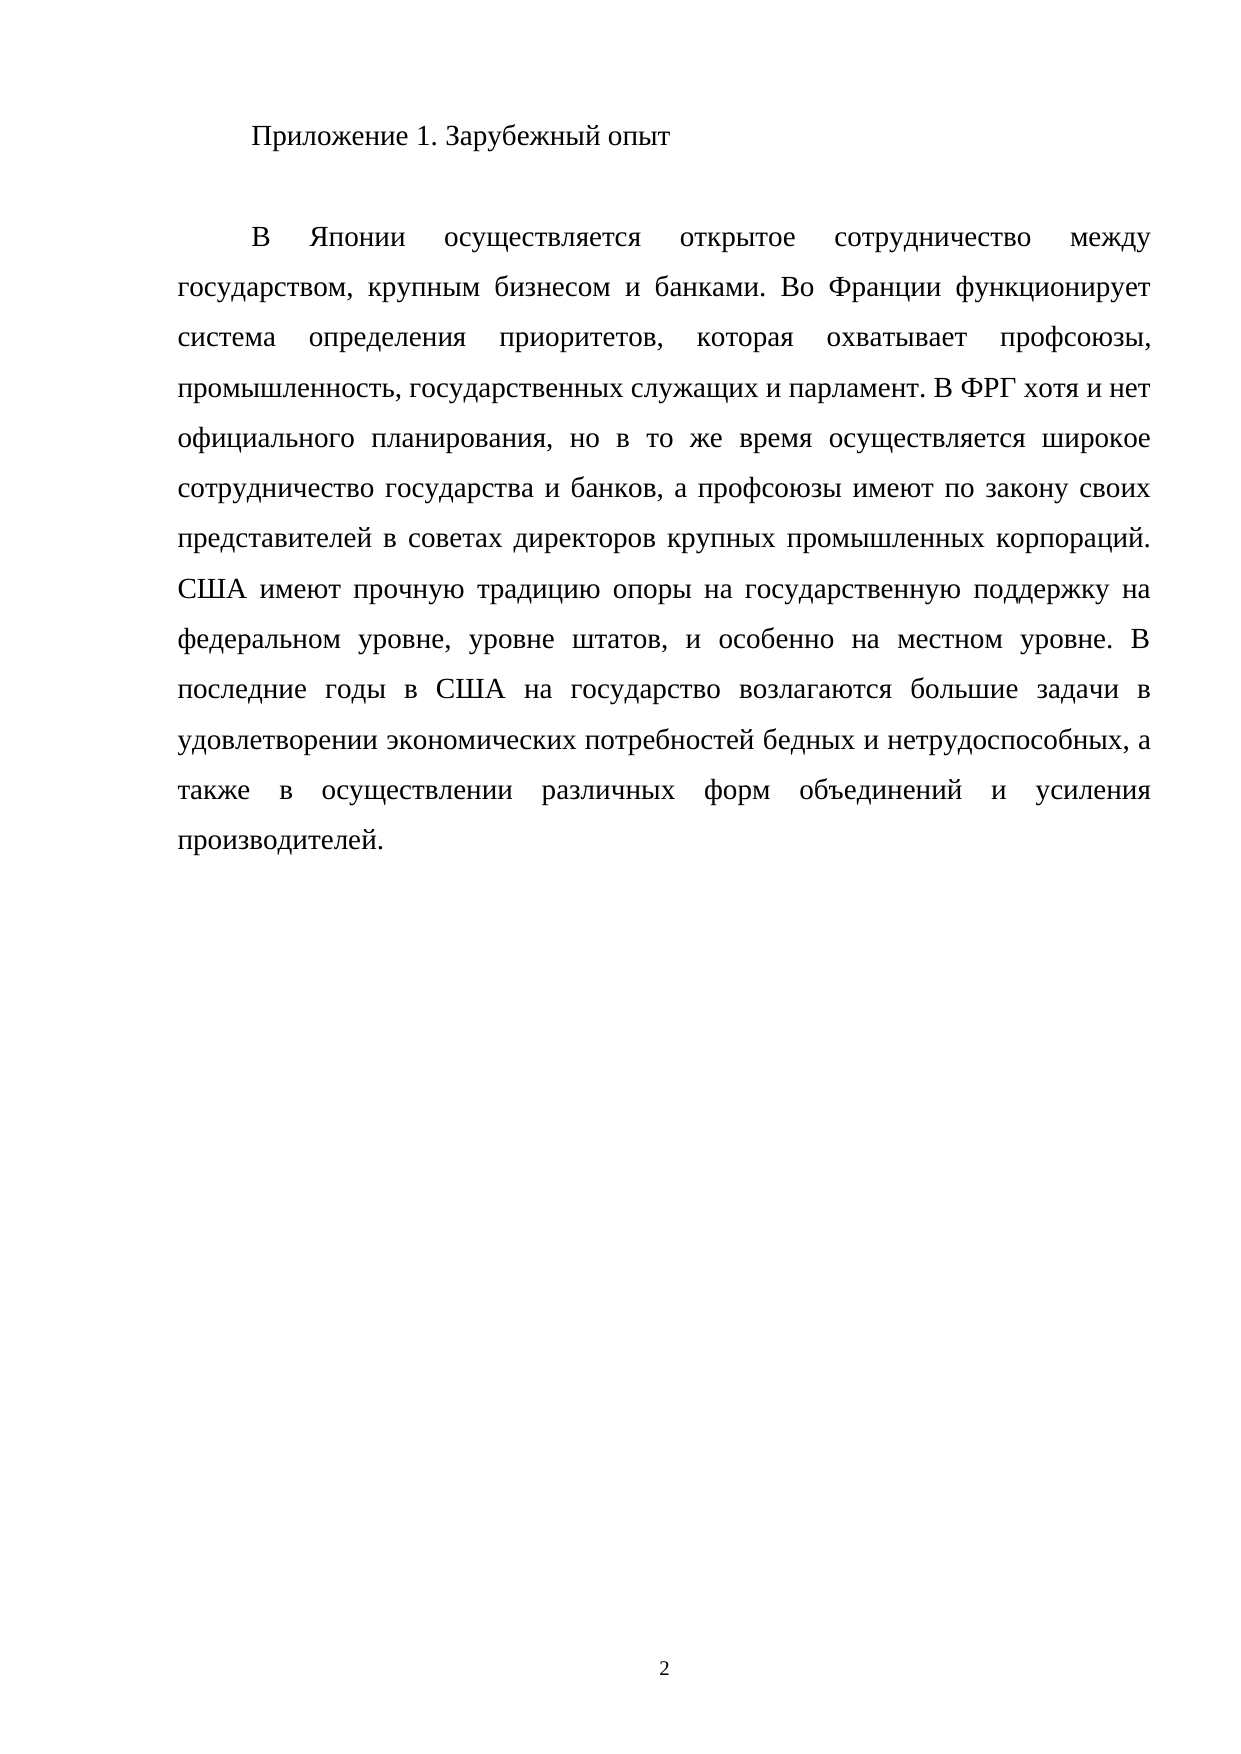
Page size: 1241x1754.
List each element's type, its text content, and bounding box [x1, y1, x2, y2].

text Приложение 1. Зарубежный опыт [177, 118, 1152, 152]
text В Японии осуществляется открытое сотрудничество между государством, крупным бизнесом и банками. Во Франции функционирует система определения приоритетов, которая охватывает профсоюзы, промышленность, государственных служащих и парламент. В ФРГ хотя и нет официального планирования, но в то же время осуществляется широкое сотрудничество государства и банков, а профсоюзы имеют по закону своих представителей в советах директоров крупных промышленных корпораций. США имеют прочную традицию опоры на государственную поддержку на федеральном уровне, уровне штатов, и особенно на местном уровне. В последние годы в США на государство возлагаются большие задачи в удовлетворении экономических потребностей бедных и нетрудоспособных, а также в осуществлении различных форм объединений и усиления производителей. [177, 219, 1152, 856]
